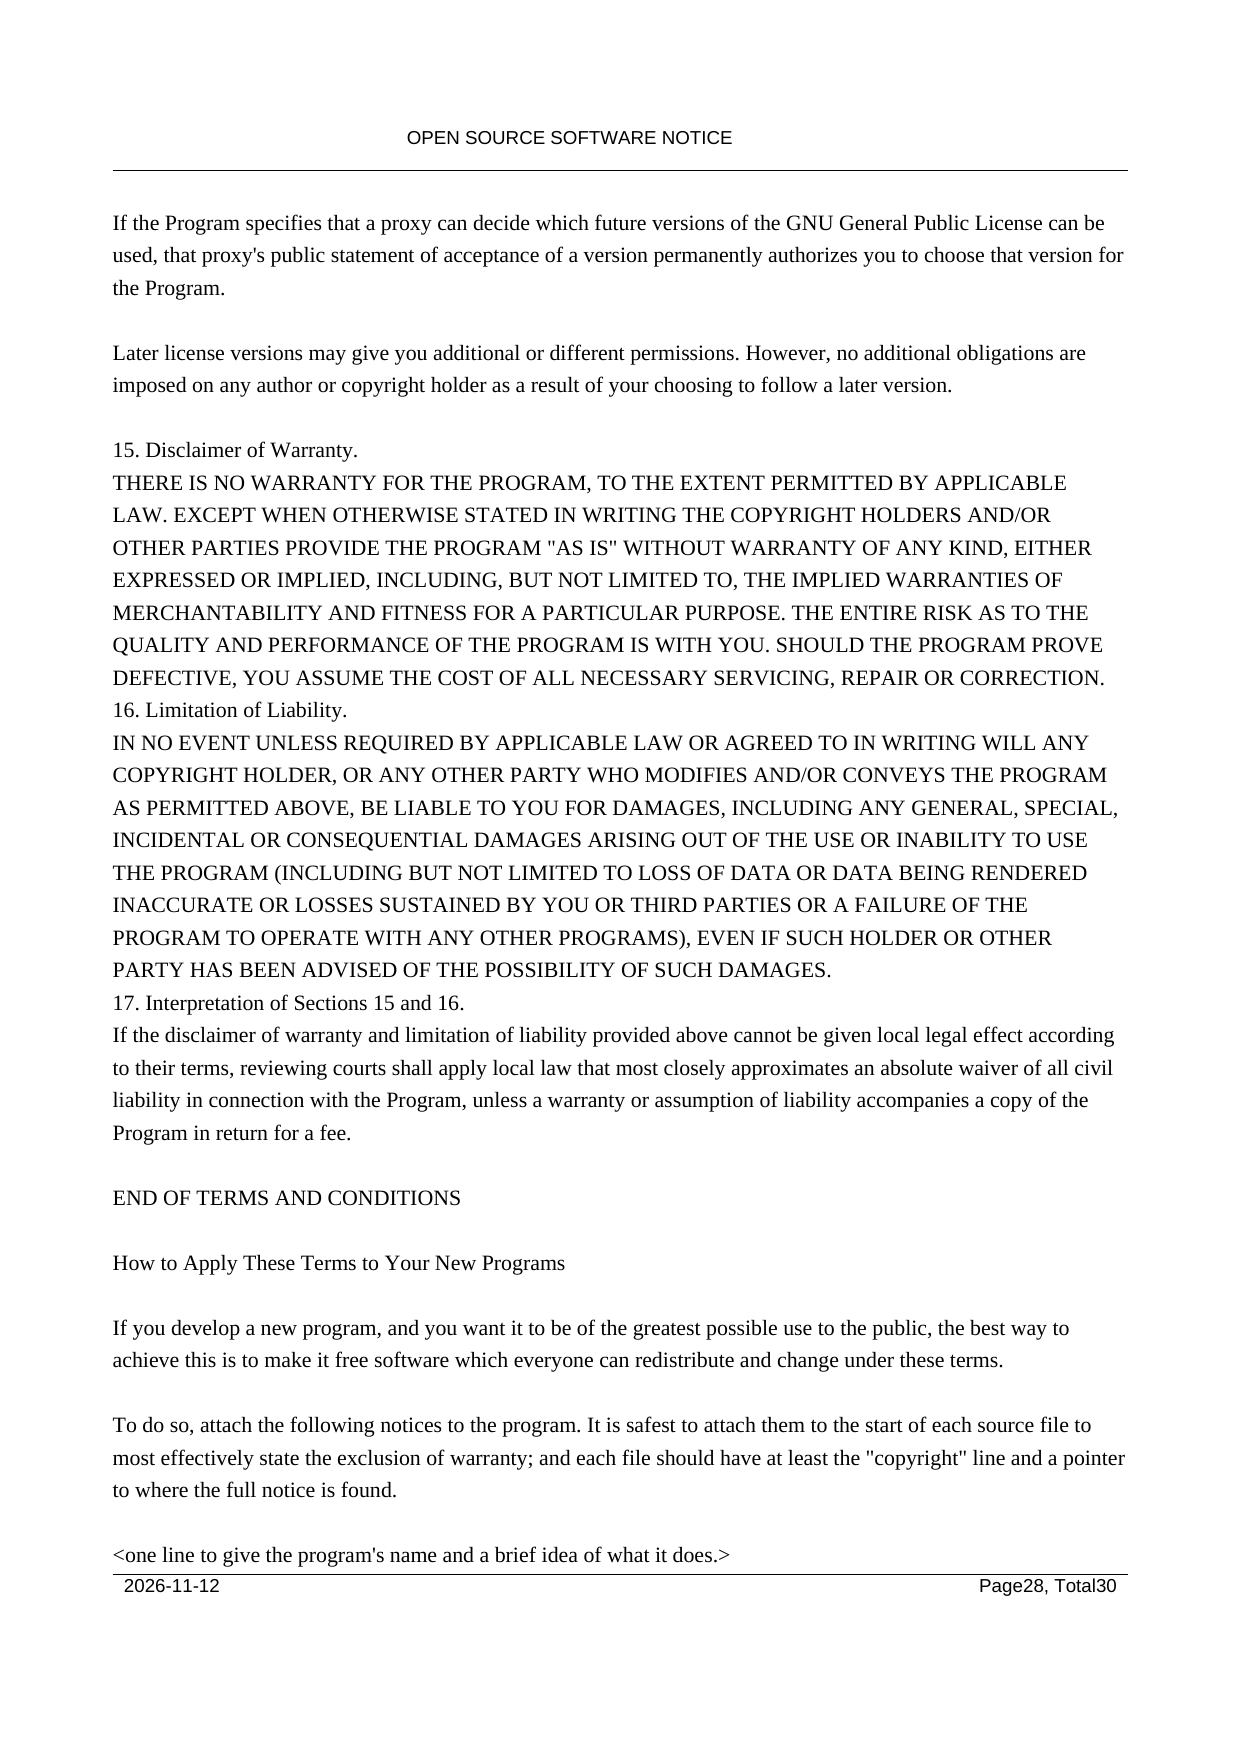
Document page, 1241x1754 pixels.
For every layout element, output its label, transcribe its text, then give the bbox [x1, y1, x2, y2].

text IN NO EVENT UNLESS REQUIRED BY APPLICABLE LAW OR AGREED TO IN WRITING WILL ANY COPYRIGHT HOLDER, OR ANY OTHER PARTY WHO MODIFIES AND/OR CONVEYS THE PROGRAM AS PERMITTED ABOVE, BE LIABLE TO YOU FOR DAMAGES, INCLUDING ANY GENERAL, SPECIAL, INCIDENTAL OR CONSEQUENTIAL DAMAGES ARISING OUT OF THE USE OR INABILITY TO USE THE PROGRAM (INCLUDING BUT NOT LIMITED TO LOSS OF DATA OR DATA BEING RENDERED INACCURATE OR LOSSES SUSTAINED BY YOU OR THIRD PARTIES OR A FAILURE OF THE PROGRAM TO OPERATE WITH ANY OTHER PROGRAMS), EVEN IF SUCH HOLDER OR OTHER PARTY HAS BEEN ADVISED OF THE POSSIBILITY OF SUCH DAMAGES. [112, 726, 1128, 986]
text <one line to give the program's name and a brief idea of what it does.> [112, 1539, 1128, 1571]
text THERE IS NO WARRANTY FOR THE PROGRAM, TO THE EXTENT PERMITTED BY APPLICABLE LAW. EXCEPT WHEN OTHERWISE STATED IN WRITING THE COPYRIGHT HOLDERS AND/OR OTHER PARTIES PROVIDE THE PROGRAM "AS IS" WITHOUT WARRANTY OF ANY KIND, EITHER EXPRESSED OR IMPLIED, INCLUDING, BUT NOT LIMITED TO, THE IMPLIED WARRANTIES OF MERCHANTABILITY AND FITNESS FOR A PARTICULAR PURPOSE. THE ENTIRE RISK AS TO THE QUALITY AND PERFORMANCE OF THE PROGRAM IS WITH YOU. SHOULD THE PROGRAM PROVE DEFECTIVE, YOU ASSUME THE COST OF ALL NECESSARY SERVICING, REPAIR OR CORRECTION. [112, 466, 1128, 694]
text To do so, attach the following notices to the program. It is safest to attach them to the start of each source file to most effectively state the exclusion of warranty; and each file should have at least the "copyright" line and a pointer to where the full notice is found. [112, 1409, 1128, 1506]
text 17. Interpretation of Sections 15 and 16. [112, 986, 1128, 1019]
text Later license versions may give you additional or different permissions. However, no additional obligations are imposed on any author or copyright holder as a result of your choosing to follow a later version. [112, 336, 1128, 401]
text 16. Limitation of Liability. [112, 694, 1128, 726]
text If the disclaimer of warranty and limitation of liability provided above cannot be given local legal effect according to their terms, reviewing courts shall apply local law that most closely approximates an absolute waiver of all civil liability in connection with the Program, unless a warranty or assumption of liability accompanies a copy of the Program in return for a fee. [112, 1019, 1128, 1149]
text END OF TERMS AND CONDITIONS [112, 1181, 1128, 1214]
text How to Apply These Terms to Your New Programs [112, 1246, 1128, 1279]
text If the Program specifies that a proxy can decide which future versions of the GNU General Public License can be used, that proxy's public statement of acceptance of a version permanently authorizes you to choose that version for the Program. [112, 206, 1128, 304]
text 15. Disclaimer of Warranty. [112, 434, 1128, 466]
text If you develop a new program, and you want it to be of the greatest possible use to the public, the best way to achieve this is to make it free software which everyone can redistribute and change under these terms. [112, 1311, 1128, 1376]
